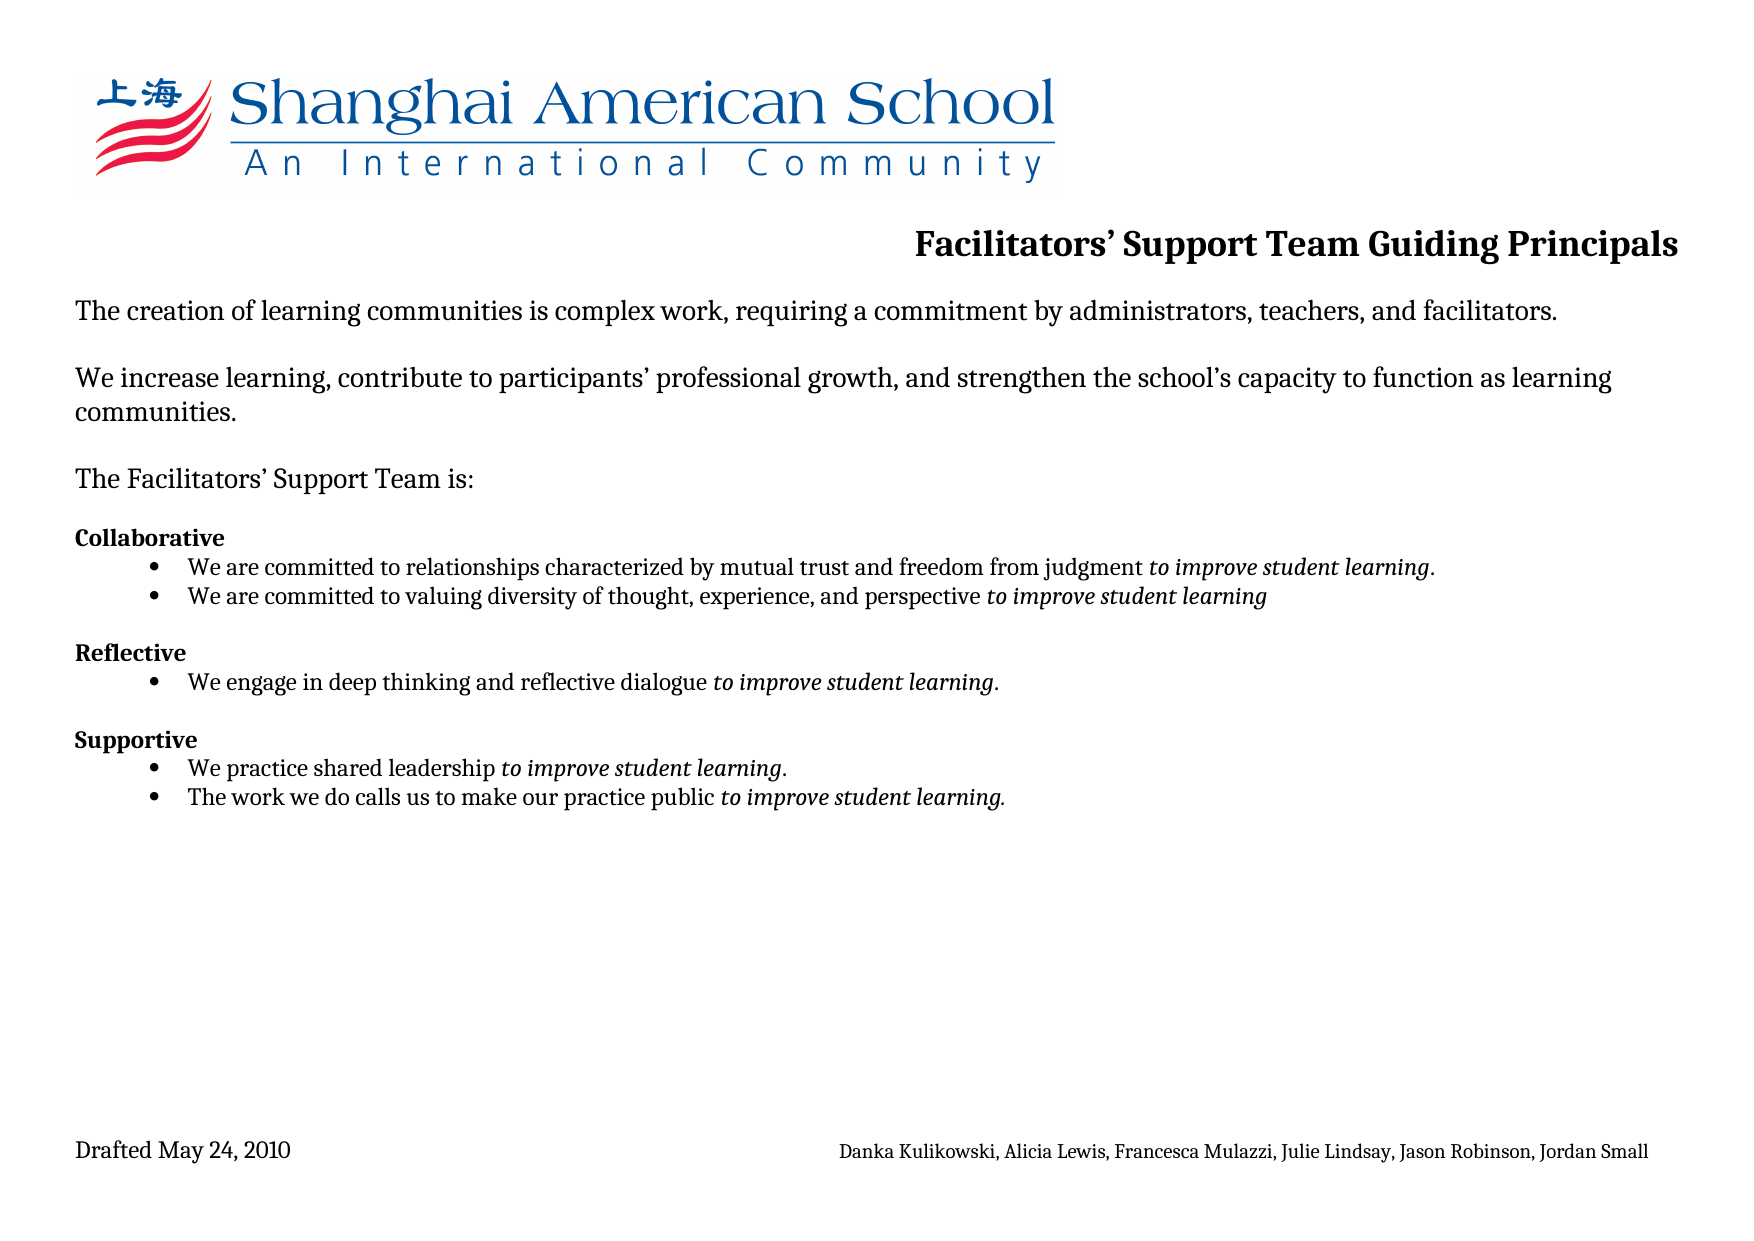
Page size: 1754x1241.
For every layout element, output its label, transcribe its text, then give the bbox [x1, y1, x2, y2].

list We engage in deep thinking and reflective dialogue to improve student learning. [150, 668, 1679, 697]
list The work we do calls us to make our practice public to improve student learning. [150, 783, 1679, 812]
text Reflective [75, 639, 1679, 668]
text The Facilitators’ Support Team is: [75, 462, 1679, 496]
text We increase learning, contribute to participants’ professional growth, and strengthen the school’s capacity to function as learning communities. [75, 361, 1679, 428]
text Collaborative [75, 524, 1679, 553]
list We are committed to valuing diversity of thought, experience, and perspective to improve student learning [150, 582, 1679, 611]
picture [75, 75, 1061, 194]
text The creation of learning communities is complex work, requiring a commitment by administrators, teachers, and facilitators. [75, 294, 1679, 328]
text Facilitators’ Support Team Guiding Principals [75, 222, 1679, 266]
list We practice shared leadership to improve student learning. [150, 754, 1679, 783]
text Supportive [75, 726, 1679, 754]
list We are committed to relationships characterized by mutual trust and freedom from judgment to improve student learning. [150, 553, 1679, 582]
